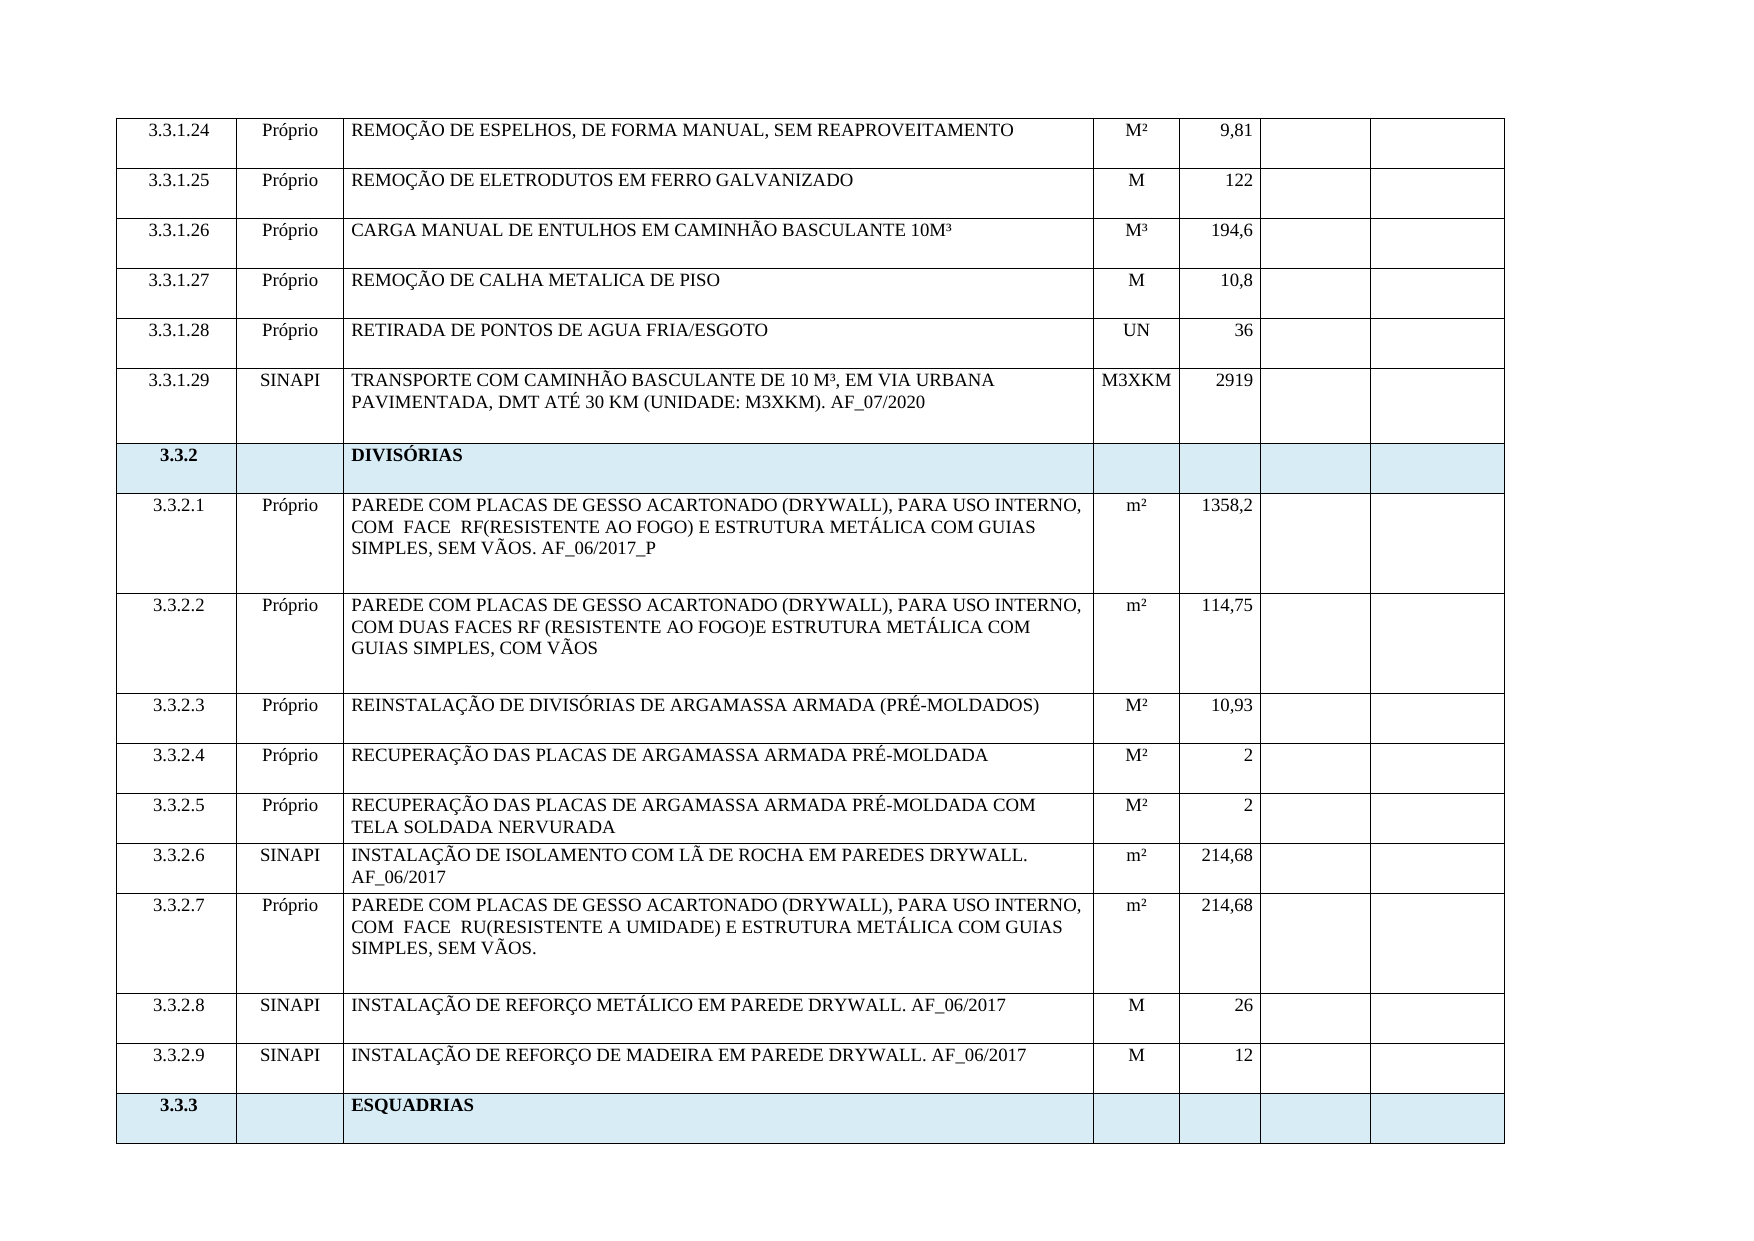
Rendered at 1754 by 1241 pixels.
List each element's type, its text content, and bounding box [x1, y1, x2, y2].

table_cell m² [1094, 894, 1179, 993]
table_cell SINAPI [237, 994, 343, 1043]
table_cell M [1094, 269, 1179, 318]
table_cell 3.3.2.3 [117, 694, 236, 743]
table_cell M² [1094, 744, 1179, 793]
table_cell M3XKM [1094, 369, 1179, 443]
table_cell [1371, 894, 1504, 993]
table_cell 194,6 [1180, 219, 1260, 268]
table_cell Próprio [237, 169, 343, 218]
table_cell 12 [1180, 1044, 1260, 1093]
table_cell [1371, 994, 1504, 1043]
table_cell SINAPI [237, 369, 343, 443]
table_cell M [1094, 994, 1179, 1043]
table_cell [1371, 694, 1504, 743]
table_cell [1261, 694, 1370, 743]
table_cell 3.3.1.26 [117, 219, 236, 268]
table_cell 3.3.2.6 [117, 844, 236, 893]
table_cell M² [1094, 694, 1179, 743]
table_cell Próprio [237, 219, 343, 268]
table_cell [1371, 219, 1504, 268]
table_cell [1261, 269, 1370, 318]
table_cell REMOÇÃO DE ESPELHOS, DE FORMA MANUAL, SEM REAPROVEITAMENTO [344, 119, 1093, 168]
table_cell [1094, 444, 1179, 493]
table_cell [1261, 744, 1370, 793]
table_cell Próprio [237, 494, 343, 593]
table_cell M [1094, 169, 1179, 218]
table_cell [1261, 844, 1370, 893]
table_cell [1261, 994, 1370, 1043]
table_cell INSTALAÇÃO DE REFORÇO METÁLICO EM PAREDE DRYWALL. AF_06/2017 [344, 994, 1093, 1043]
table_cell 3.3.2.7 [117, 894, 236, 993]
table_cell PAREDE COM PLACAS DE GESSO ACARTONADO (DRYWALL), PARA USO INTERNO, COM FACE RF(RESISTENTE AO FOGO) E ESTRUTURA METÁLICA COM GUIAS SIMPLES, SEM VÃOS. AF_06/2017_P [344, 494, 1093, 593]
table_cell [1261, 1094, 1370, 1143]
table_cell [237, 444, 343, 493]
table_cell 3.3.2 [117, 444, 236, 493]
table_cell Próprio [237, 744, 343, 793]
table_cell [1180, 1094, 1260, 1143]
table_cell [1261, 444, 1370, 493]
table_cell DIVISÓRIAS [344, 444, 1093, 493]
table_cell [1261, 369, 1370, 443]
table_cell REMOÇÃO DE CALHA METALICA DE PISO [344, 269, 1093, 318]
table_cell [1371, 1094, 1504, 1143]
table_cell m² [1094, 844, 1179, 893]
table_cell CARGA MANUAL DE ENTULHOS EM CAMINHÃO BASCULANTE 10M³ [344, 219, 1093, 268]
table_cell PAREDE COM PLACAS DE GESSO ACARTONADO (DRYWALL), PARA USO INTERNO, COM FACE RU(RESISTENTE A UMIDADE) E ESTRUTURA METÁLICA COM GUIAS SIMPLES, SEM VÃOS. [344, 894, 1093, 993]
table_cell 3.3.2.4 [117, 744, 236, 793]
table_cell 3.3.2.9 [117, 1044, 236, 1093]
table_cell 3.3.1.27 [117, 269, 236, 318]
table_cell 10,93 [1180, 694, 1260, 743]
table_cell m² [1094, 594, 1179, 693]
table_cell 214,68 [1180, 894, 1260, 993]
table_cell 3.3.2.8 [117, 994, 236, 1043]
table_cell [1371, 494, 1504, 593]
table_cell INSTALAÇÃO DE ISOLAMENTO COM LÃ DE ROCHA EM PAREDES DRYWALL. AF_06/2017 [344, 844, 1093, 893]
table_cell M² [1094, 794, 1179, 843]
table_cell INSTALAÇÃO DE REFORÇO DE MADEIRA EM PAREDE DRYWALL. AF_06/2017 [344, 1044, 1093, 1093]
table_cell [1261, 319, 1370, 368]
table_cell [1261, 1044, 1370, 1093]
table_cell [1261, 219, 1370, 268]
table_cell RECUPERAÇÃO DAS PLACAS DE ARGAMASSA ARMADA PRÉ-MOLDADA COM TELA SOLDADA NERVURADA [344, 794, 1093, 843]
table_cell Próprio [237, 119, 343, 168]
table_cell [1180, 444, 1260, 493]
table_cell [1261, 169, 1370, 218]
table_cell 122 [1180, 169, 1260, 218]
table_cell Próprio [237, 269, 343, 318]
table_cell [1261, 894, 1370, 993]
table_cell SINAPI [237, 1044, 343, 1093]
table_cell PAREDE COM PLACAS DE GESSO ACARTONADO (DRYWALL), PARA USO INTERNO, COM DUAS FACES RF (RESISTENTE AO FOGO)E ESTRUTURA METÁLICA COM GUIAS SIMPLES, COM VÃOS [344, 594, 1093, 693]
table_cell 214,68 [1180, 844, 1260, 893]
table_cell 2 [1180, 744, 1260, 793]
table_cell [1371, 269, 1504, 318]
table_cell 3.3.2.1 [117, 494, 236, 593]
table_cell 2 [1180, 794, 1260, 843]
table_cell UN [1094, 319, 1179, 368]
table_cell 3.3.2.2 [117, 594, 236, 693]
table_cell [1371, 119, 1504, 168]
table_cell [1371, 169, 1504, 218]
table_cell [1261, 794, 1370, 843]
table_cell 3.3.1.24 [117, 119, 236, 168]
table_cell [237, 1094, 343, 1143]
table_cell [1261, 594, 1370, 693]
table_cell 2919 [1180, 369, 1260, 443]
table_cell 36 [1180, 319, 1260, 368]
table_cell [1371, 444, 1504, 493]
table_cell 3.3.1.25 [117, 169, 236, 218]
table_cell REINSTALAÇÃO DE DIVISÓRIAS DE ARGAMASSA ARMADA (PRÉ-MOLDADOS) [344, 694, 1093, 743]
table_cell 10,8 [1180, 269, 1260, 318]
table_cell 3.3.1.29 [117, 369, 236, 443]
table_cell Próprio [237, 319, 343, 368]
table_cell [1371, 744, 1504, 793]
table_cell REMOÇÃO DE ELETRODUTOS EM FERRO GALVANIZADO [344, 169, 1093, 218]
table_cell M [1094, 1044, 1179, 1093]
table_cell 9,81 [1180, 119, 1260, 168]
table_cell SINAPI [237, 844, 343, 893]
table_cell [1371, 844, 1504, 893]
table_cell M³ [1094, 219, 1179, 268]
table_cell [1371, 594, 1504, 693]
table_cell [1371, 319, 1504, 368]
table_cell M² [1094, 119, 1179, 168]
table_cell 3.3.2.5 [117, 794, 236, 843]
table_cell RECUPERAÇÃO DAS PLACAS DE ARGAMASSA ARMADA PRÉ-MOLDADA [344, 744, 1093, 793]
table_cell TRANSPORTE COM CAMINHÃO BASCULANTE DE 10 M³, EM VIA URBANA PAVIMENTADA, DMT ATÉ 30 KM (UNIDADE: M3XKM). AF_07/2020 [344, 369, 1093, 443]
table_cell 26 [1180, 994, 1260, 1043]
table_cell m² [1094, 494, 1179, 593]
table_cell RETIRADA DE PONTOS DE AGUA FRIA/ESGOTO [344, 319, 1093, 368]
table_cell Próprio [237, 894, 343, 993]
table_cell [1094, 1094, 1179, 1143]
table_cell [1371, 1044, 1504, 1093]
table_cell [1261, 494, 1370, 593]
table_cell [1371, 369, 1504, 443]
table_cell 3.3.3 [117, 1094, 236, 1143]
table_cell [1371, 794, 1504, 843]
table_cell 3.3.1.28 [117, 319, 236, 368]
table_cell Próprio [237, 694, 343, 743]
table_cell 1358,2 [1180, 494, 1260, 593]
table_cell Próprio [237, 794, 343, 843]
table_cell 114,75 [1180, 594, 1260, 693]
table_cell ESQUADRIAS [344, 1094, 1093, 1143]
table_cell [1261, 119, 1370, 168]
table_cell Próprio [237, 594, 343, 693]
